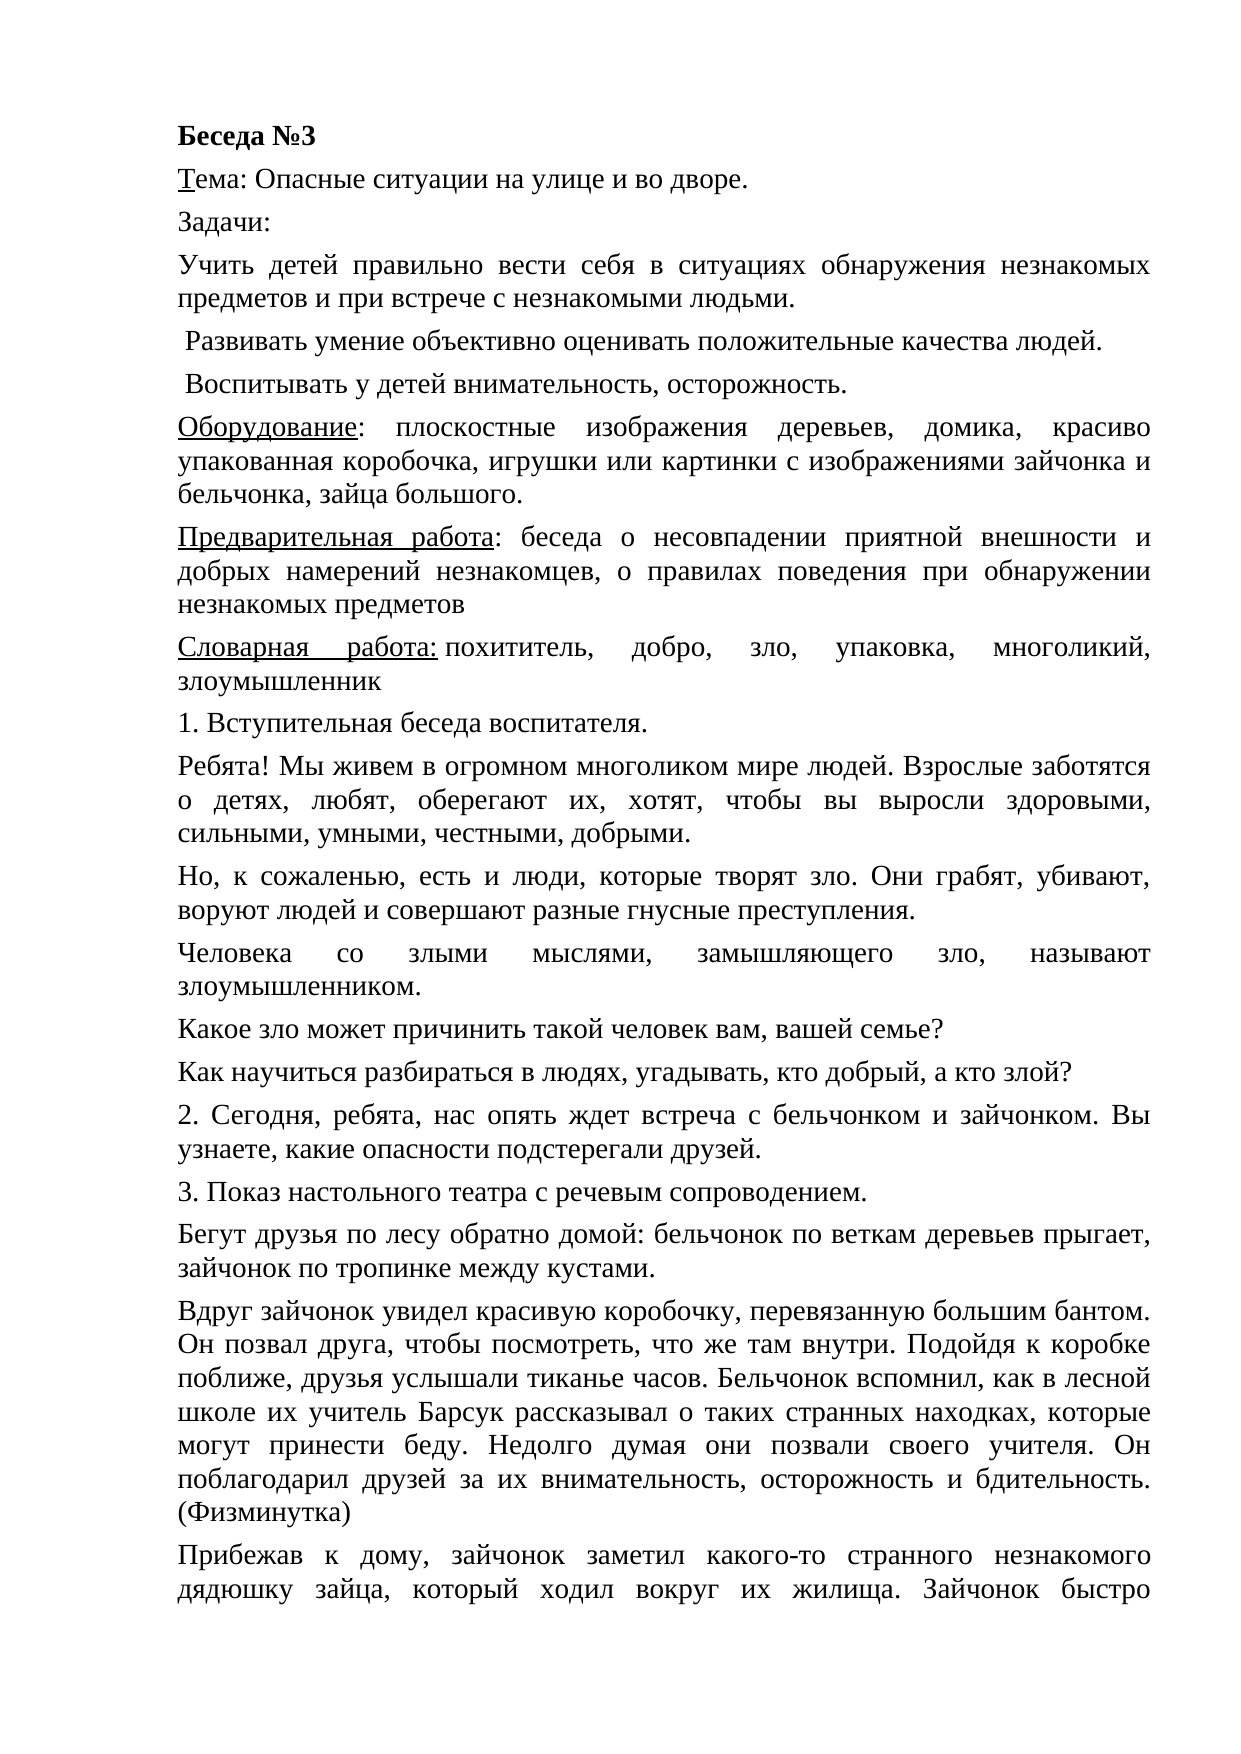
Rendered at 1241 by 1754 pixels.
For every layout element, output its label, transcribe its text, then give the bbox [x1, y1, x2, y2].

text Оборудование: плоскостные изображения деревьев, домика, красиво упакованная коробочка, игрушки или картинки с изображениями зайчонка и бельчонка, зайца большого. [177, 409, 1152, 510]
text Человека со злыми мыслями, замышляющего зло, называют злоумышленником. [177, 935, 1152, 1002]
text Тема: Опасные ситуации на улице и во дворе. [177, 161, 1152, 194]
text Какое зло может причинить такой человек вам, вашей семье? [177, 1011, 1152, 1045]
text Развивать умение объективно оценивать положительные качества людей. [177, 323, 1152, 357]
text Бегут друзья по лесу обратно домой: бельчонок по веткам деревьев прыгает, зайчонок по тропинке между кустами. [177, 1217, 1152, 1284]
text Как научиться разбираться в людях, угадывать, кто добрый, а кто злой? [177, 1054, 1152, 1088]
text Предварительная работа: беседа о несовпадении приятной внешности и добрых намерений незнакомцев, о правилах поведения при обнаружении незнакомых предметов [177, 519, 1152, 620]
text Но, к сожаленью, есть и люди, которые творят зло. Они грабят, убивают, воруют людей и совершают разные гнусные преступления. [177, 858, 1152, 926]
text 3. Показ настольного театра с речевым сопроводением. [177, 1174, 1152, 1207]
text Задачи: [177, 204, 1152, 237]
text Словарная работа: похититель, добро, зло, упаковка, многоликий, злоумышленник [177, 629, 1152, 696]
text Вдруг зайчонок увидел красивую коробочку, перевязанную большим бантом. Он позвал друга, чтобы посмотреть, что же там внутри. Подойдя к коробке поближе, друзья услышали тиканье часов. Бельчонок вспомнил, как в лесной школе их учитель Барсук рассказывал о таких странных находках, которые могут принести беду. Недолго думая они позвали своего учителя. Он поблагодарил друзей за их внимательность, осторожность и бдительность. (Физминутка) [177, 1293, 1152, 1528]
text Ребята! Мы живем в огромном многоликом мире людей. Взрослые заботятся о детях, любят, оберегают их, хотят, чтобы вы выросли здоровыми, сильными, умными, честными, добрыми. [177, 748, 1152, 849]
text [177, 1537, 1152, 1604]
text 1. Вступительная беседа воспитателя. [177, 706, 1152, 739]
text 2. Сегодня, ребята, нас опять ждет встреча с бельчонком и зайчонком. Вы узнаете, какие опасности подстерегали друзей. [177, 1097, 1152, 1164]
text Учить детей правильно вести себя в ситуациях обнаружения незнакомых предметов и при встрече с незнакомыми людьми. [177, 247, 1152, 314]
text Воспитывать у детей внимательность, осторожность. [177, 366, 1152, 400]
text Беседа №3 [177, 118, 1152, 152]
